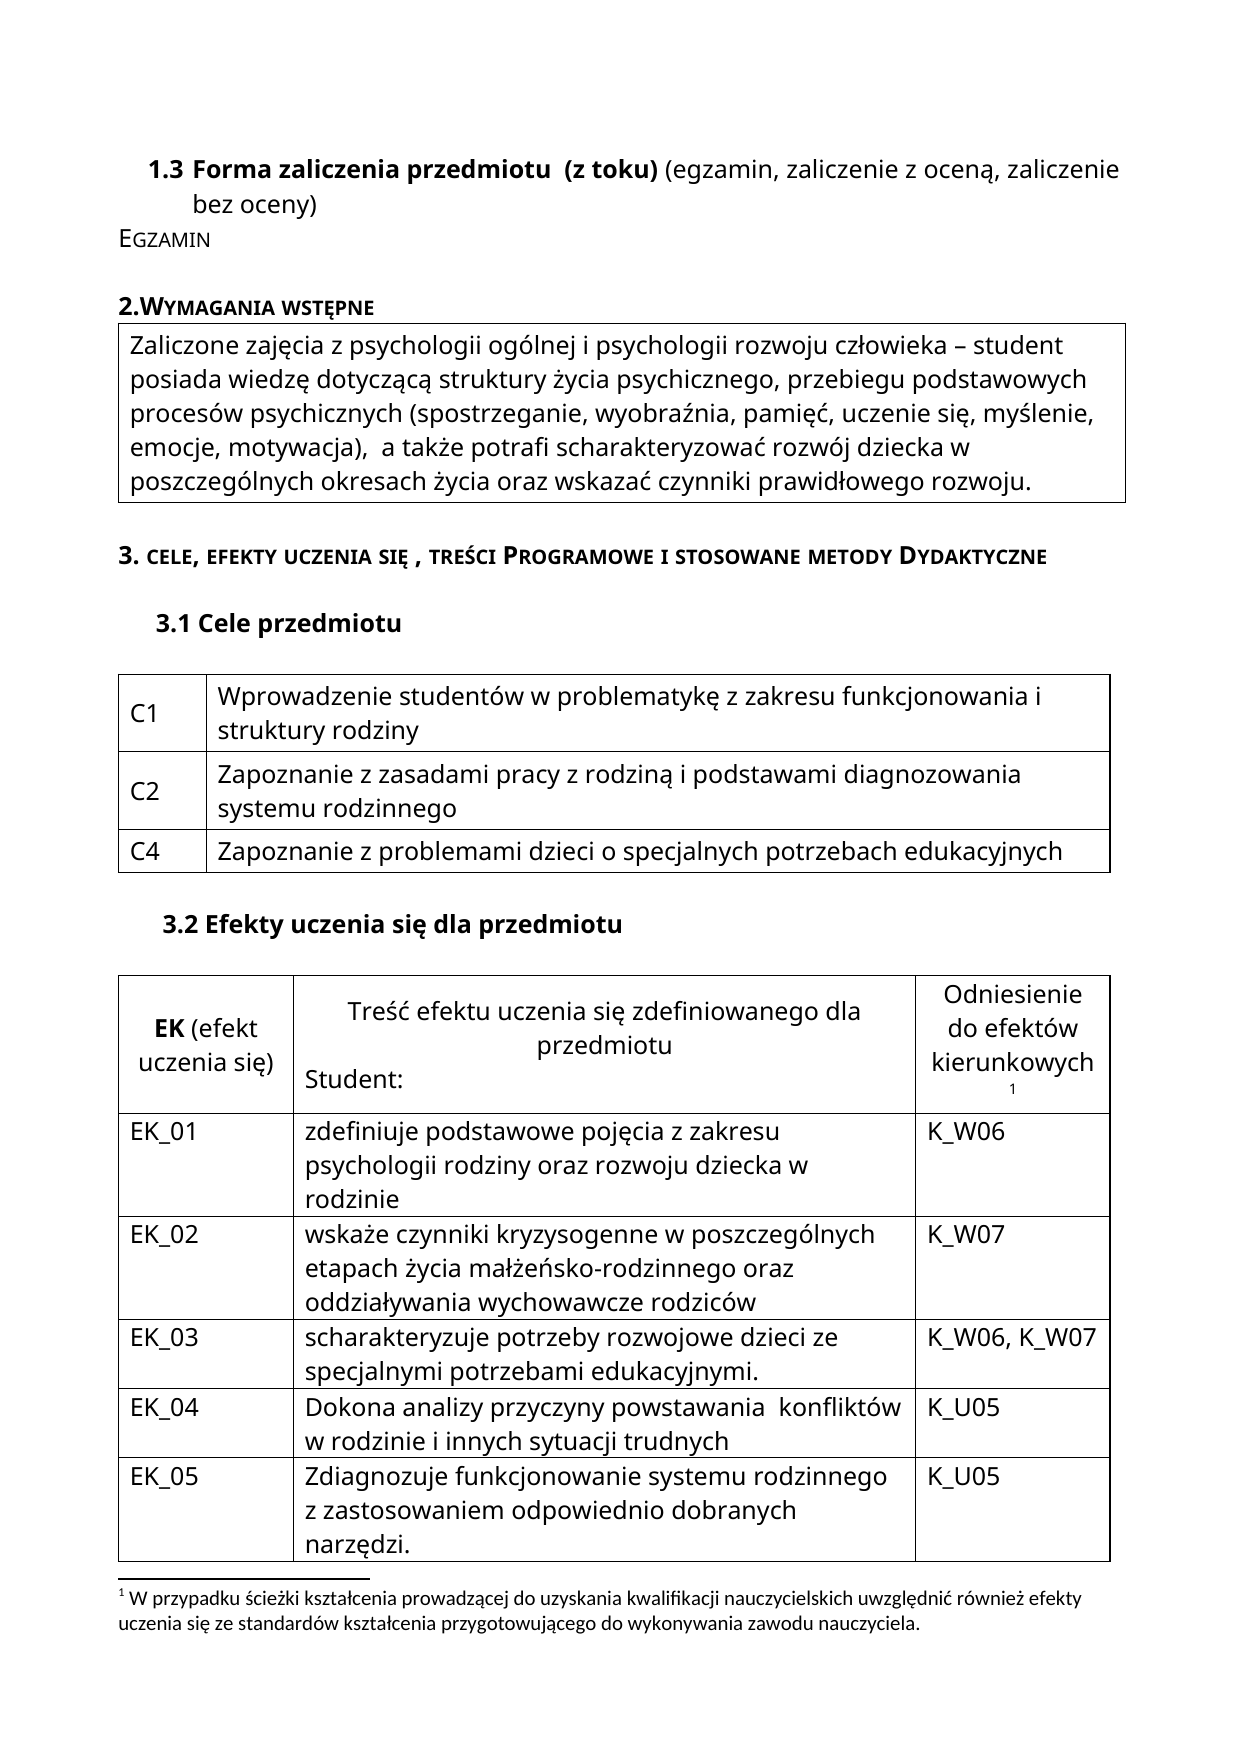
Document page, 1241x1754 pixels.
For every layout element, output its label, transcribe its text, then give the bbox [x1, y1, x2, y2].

text 2.Wymagania wstępne [118, 288, 1122, 322]
table_cell K_W06, K_W07 [916, 1320, 1109, 1388]
table_cell Zdiagnozuje funkcjonowanie systemu rodzinnego z zastosowaniem odpowiednio dobranych narzędzi. [294, 1458, 915, 1561]
table_cell wskaże czynniki kryzysogenne w poszczególnych etapach życia małżeńsko-rodzinnego oraz oddziaływania wychowawcze rodziców [294, 1217, 915, 1319]
table_header C1 [119, 675, 206, 751]
table_cell K_W06 [916, 1114, 1109, 1216]
table_cell EK_05 [119, 1458, 293, 1561]
table_header Odniesienie do efektów kierunkowych [916, 976, 1109, 1112]
table_cell K_W07 [916, 1217, 1109, 1319]
table_cell zdefiniuje podstawowe pojęcia z zakresu psychologii rodziny oraz rozwoju dziecka w rodzinie [294, 1114, 915, 1216]
table_header Wprowadzenie studentów w problematykę z zakresu funkcjonowania i struktury rodziny [207, 675, 1109, 751]
table_cell EK_04 [119, 1389, 293, 1457]
table_cell scharakteryzuje potrzeby rozwojowe dzieci ze specjalnymi potrzebami edukacyjnymi. [294, 1320, 915, 1388]
table_cell Dokona analizy przyczyny powstawania konfliktów w rodzinie i innych sytuacji trudnych [294, 1389, 915, 1457]
table_cell Zapoznanie z problemami dzieci o specjalnych potrzebach edukacyjnych [207, 830, 1109, 872]
table_header Treść efektu uczenia się zdefiniowanego dla przedmiotu Student: [294, 976, 915, 1112]
text 3. cele, efekty uczenia się , treści Programowe i stosowane metody Dydaktyczne [118, 537, 1122, 571]
table_header EK (efekt uczenia się) [119, 976, 293, 1112]
table_cell C2 [119, 752, 206, 828]
table_cell EK_03 [119, 1320, 293, 1388]
table_header Zaliczone zajęcia z psychologii ogólnej i psychologii rozwoju człowieka – student posiada wiedzę dotyczącą struktury życia psychicznego, przebiegu podstawowych procesów psychicznych (spostrzeganie, wyobraźnia, pamięć, uczenie się, myślenie, emocje, motywacja), a także potrafi scharakteryzować rozwój dziecka w poszczególnych okresach życia oraz wskazać czynniki prawidłowego rozwoju. [119, 324, 1125, 502]
table_cell EK_01 [119, 1114, 293, 1216]
text 3.2 Efekty uczenia się dla przedmiotu [162, 907, 1122, 941]
table_cell EK_02 [119, 1217, 293, 1319]
text 1.3 Forma zaliczenia przedmiotu (z toku) (egzamin, zaliczenie z oceną, zaliczenie bez oceny) [148, 152, 1122, 220]
text Egzamin [118, 220, 1122, 254]
table_cell C4 [119, 830, 206, 872]
table_cell K_U05 [916, 1389, 1109, 1457]
table_cell K_U05 [916, 1458, 1109, 1561]
text 3.1 Cele przedmiotu [156, 605, 1122, 639]
table_cell Zapoznanie z zasadami pracy z rodziną i podstawami diagnozowania systemu rodzinnego [207, 752, 1109, 828]
